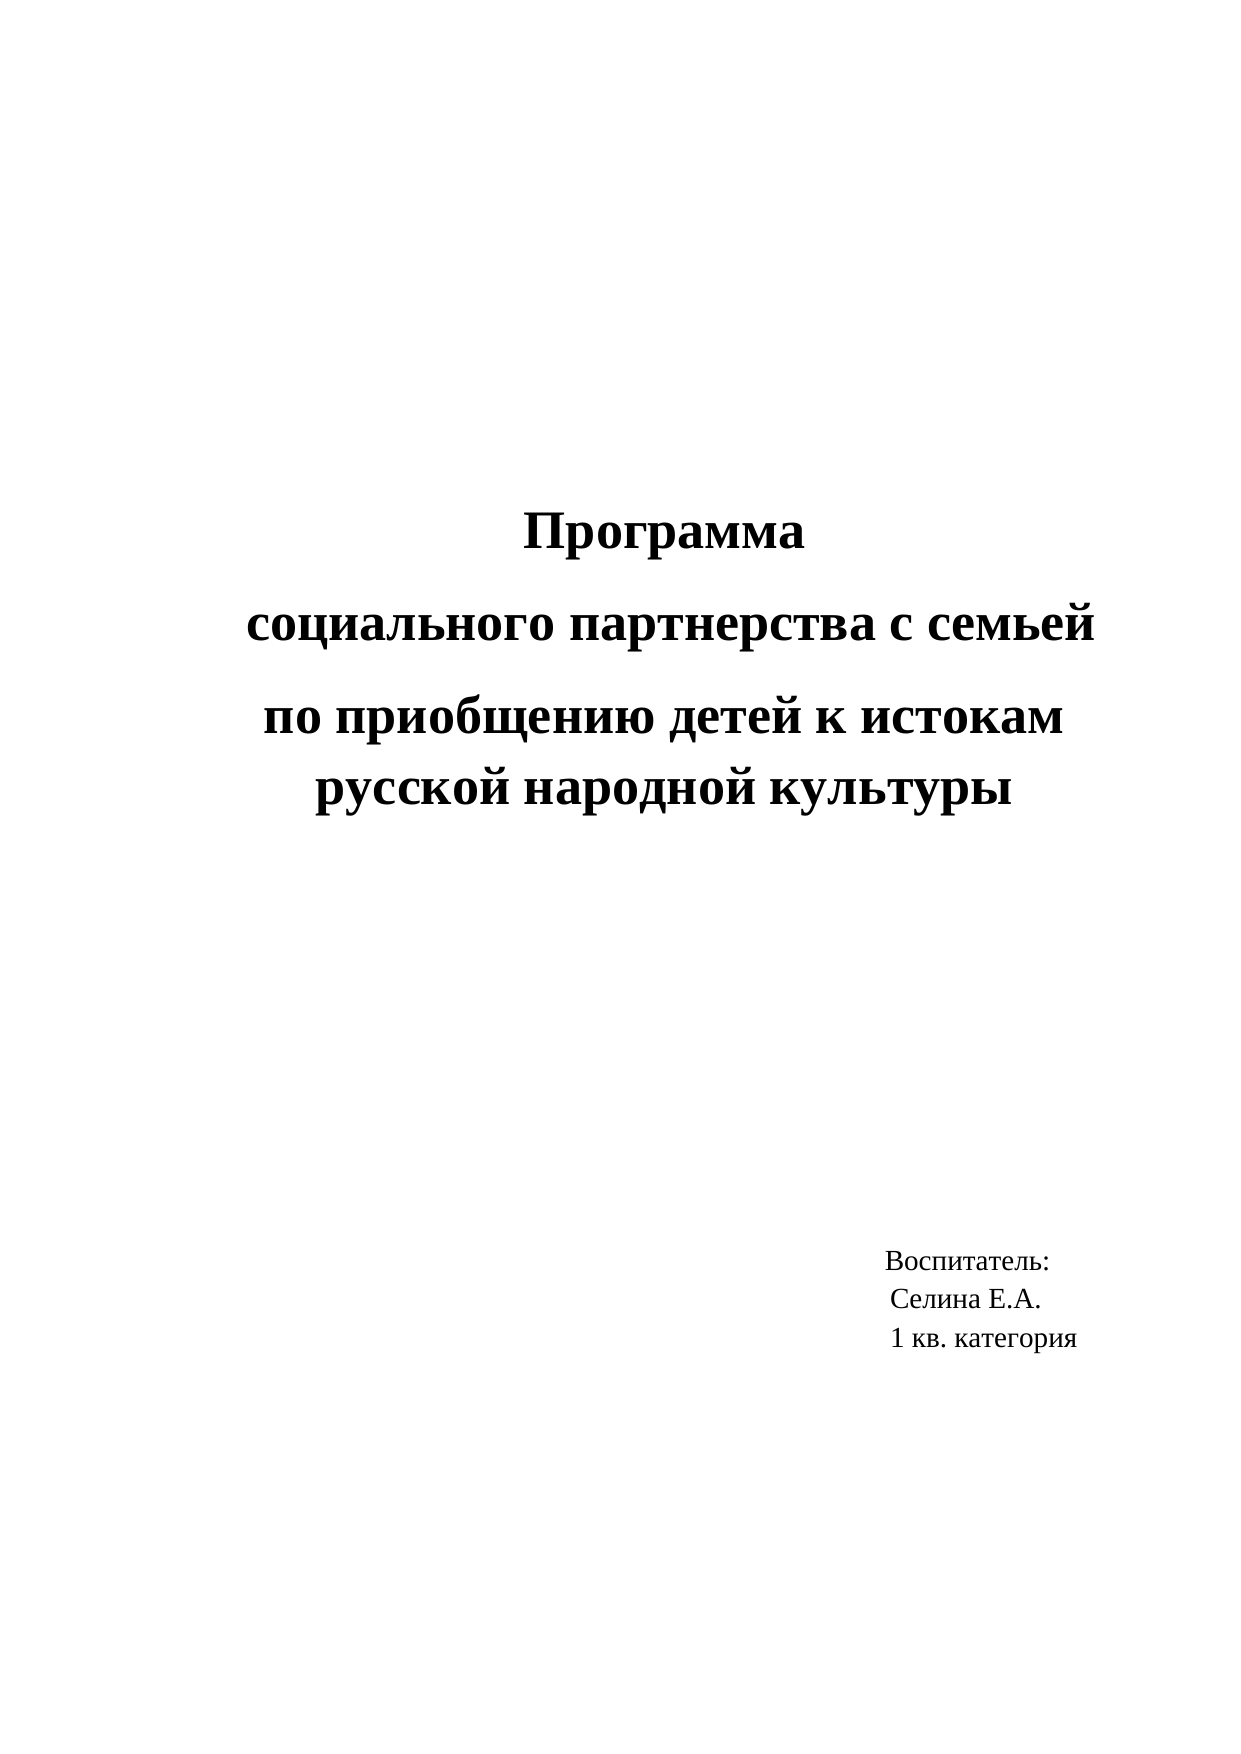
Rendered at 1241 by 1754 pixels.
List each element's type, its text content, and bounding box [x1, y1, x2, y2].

text по приобщению детей к истокам русской народной культуры [177, 683, 1152, 816]
text Воспитатель: [177, 1243, 1152, 1276]
text Программа [177, 498, 1152, 560]
text социального партнерства с семьей [177, 590, 1152, 652]
text Селина Е.А. 1 кв. категория [177, 1281, 1152, 1353]
